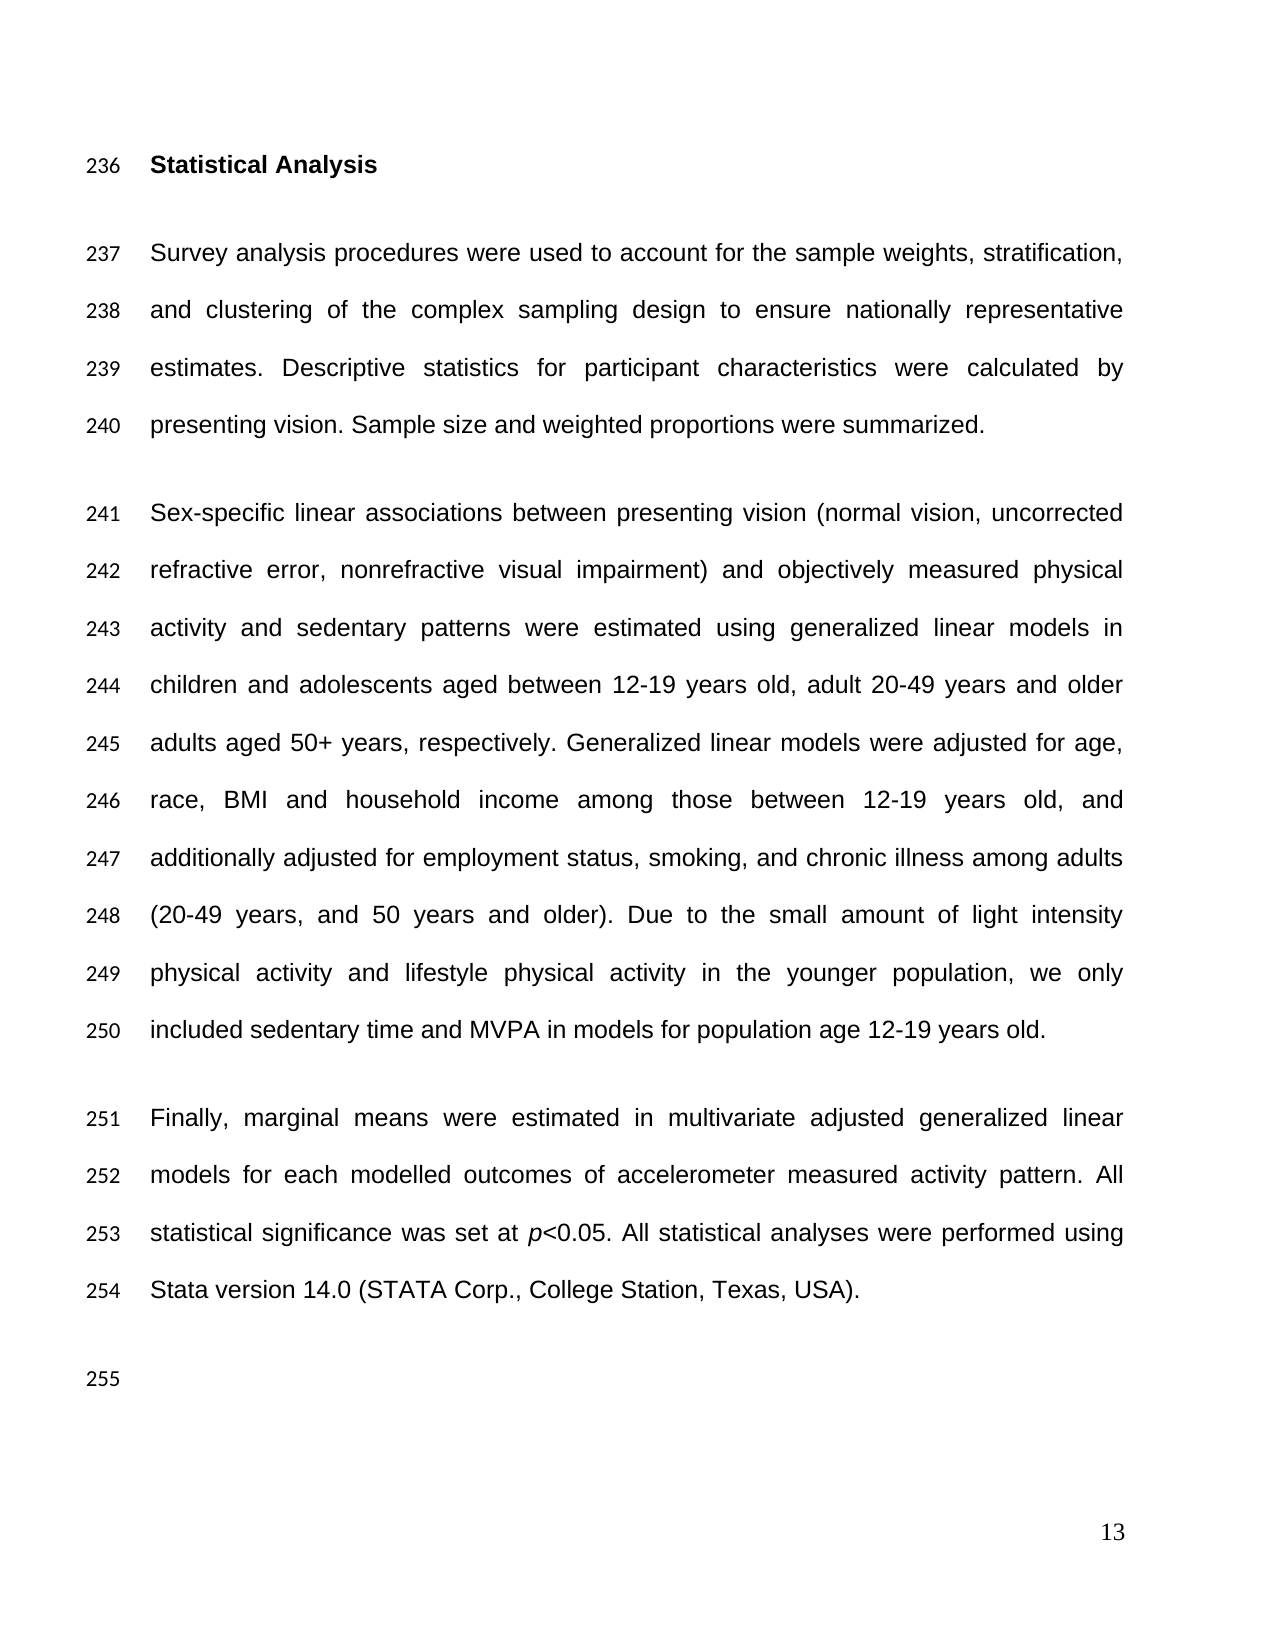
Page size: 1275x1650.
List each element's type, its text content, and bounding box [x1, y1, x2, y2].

text Survey analysis procedures were used to account for the sample weights, stratification, and clustering of the complex sampling design to ensure nationally representative estimates. Descriptive statistics for participant characteristics were calculated by presenting vision. Sample size and weighted proportions were summarized. [150, 237, 1125, 439]
text Statistical Analysis [150, 150, 1125, 179]
text Sex-specific linear associations between presenting vision (normal vision, uncorrected refractive error, nonrefractive visual impairment) and objectively measured physical activity and sedentary patterns were estimated using generalized linear models in children and adolescents aged between 12-19 years old, adult 20-49 years and older adults aged 50+ years, respectively. Generalized linear models were adjusted for age, race, BMI and household income among those between 12-19 years old, and additionally adjusted for employment status, smoking, and chronic illness among adults (20-49 years, and 50 years and older). Due to the small amount of light intensity physical activity and lifestyle physical activity in the younger population, we only included sedentary time and MVPA in models for population age 12-19 years old. [150, 497, 1125, 1044]
text Finally, marginal means were estimated in multivariate adjusted generalized linear models for each modelled outcomes of accelerometer measured activity pattern. All statistical significance was set at p<0.05. All statistical analyses were performed using Stata version 14.0 (STATA Corp., College Station, Texas, USA). [150, 1102, 1125, 1304]
